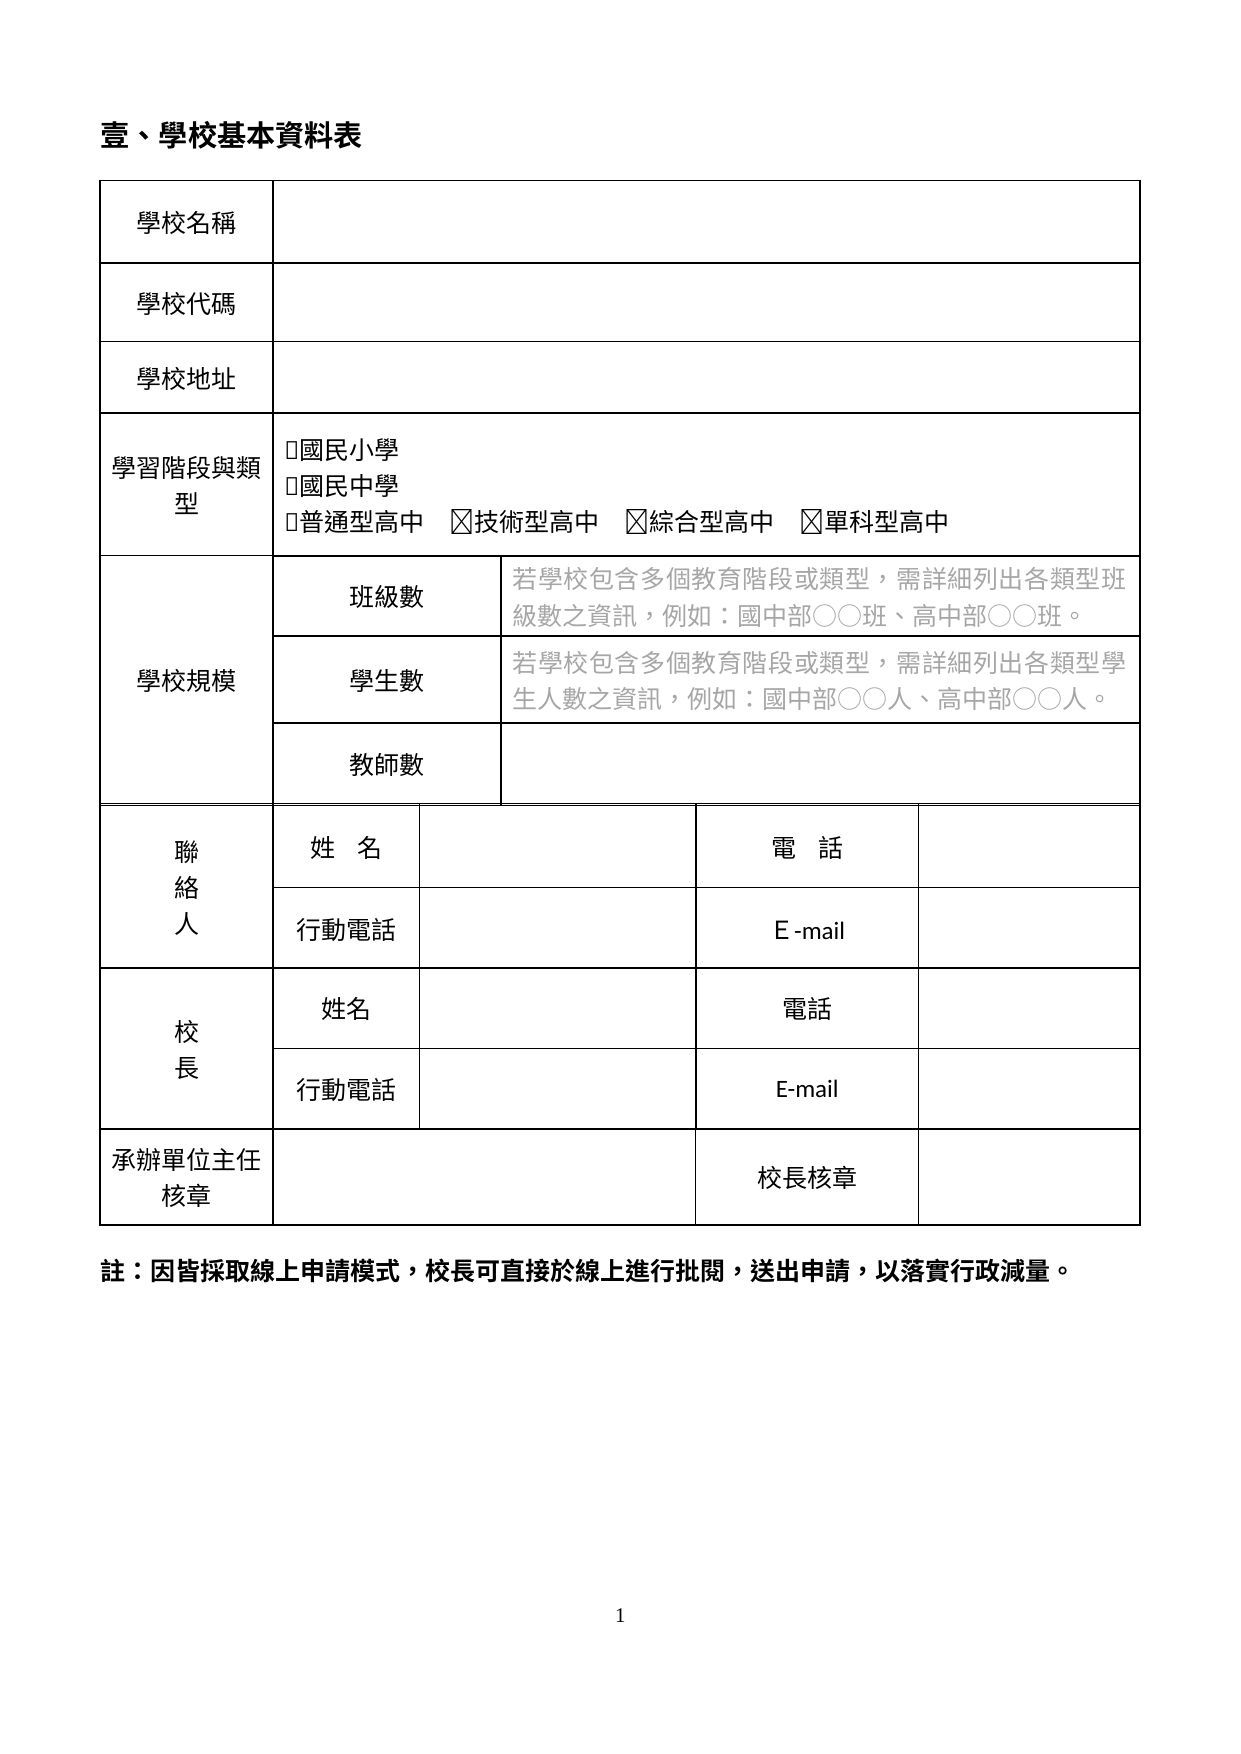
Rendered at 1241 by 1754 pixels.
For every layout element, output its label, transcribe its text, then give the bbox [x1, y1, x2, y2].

table_cell E-mail [697, 1049, 918, 1128]
table_cell [420, 1049, 695, 1128]
table_cell 承辦單位主任核章 [101, 1130, 272, 1224]
table_cell [420, 969, 695, 1047]
table_cell [919, 888, 1139, 967]
table_cell 學習階段與類型 [101, 414, 272, 555]
table_cell 學校規模 [101, 556, 272, 803]
table_cell 行動電話 [274, 888, 419, 967]
table_cell 學生數 [274, 637, 500, 722]
table_cell Ｅ-mail [697, 888, 918, 967]
text 註：因皆採取線上申請模式，校長可直接於線上進行批閱，送出申請，以落實行政減量。 [100, 1251, 1140, 1288]
table_cell [502, 724, 1139, 803]
table_cell [274, 1130, 695, 1224]
table_cell [420, 806, 695, 887]
table_cell [919, 1130, 1139, 1224]
table_cell 國民小學 國民中學 普通型高中 技術型高中 綜合型高中 單科型高中 [274, 414, 1139, 555]
table_cell 電 話 [697, 806, 918, 887]
list 學校基本資料表 [100, 113, 1140, 154]
table_cell [420, 888, 695, 967]
table_cell 學校代碼 [101, 264, 272, 341]
table_cell [919, 969, 1139, 1047]
table_cell 若學校包含多個教育階段或類型，需詳細列出各類型學生人數之資訊，例如：國中部○○人、高中部○○人。 [502, 637, 1139, 722]
table_header [274, 181, 1139, 262]
table_cell 教師數 [274, 724, 500, 803]
table_cell [919, 806, 1139, 887]
table_cell 電話 [697, 969, 918, 1047]
table_cell [919, 1049, 1139, 1128]
table_cell [274, 342, 1139, 412]
table_cell 姓名 [274, 969, 419, 1047]
table_cell 若學校包含多個教育階段或類型，需詳細列出各類型班級數之資訊，例如：國中部○○班、高中部○○班。 [502, 557, 1139, 635]
table_cell 行動電話 [274, 1049, 419, 1128]
table_header 學校名稱 [101, 181, 272, 262]
table_cell 姓 名 [274, 806, 419, 887]
table_cell [274, 264, 1139, 341]
table_cell 學校地址 [101, 342, 272, 412]
table_cell 校長核章 [696, 1130, 918, 1224]
table_cell 聯 絡 人 [101, 806, 272, 967]
table_cell 班級數 [274, 557, 500, 635]
table_cell 校 長 [101, 969, 272, 1128]
